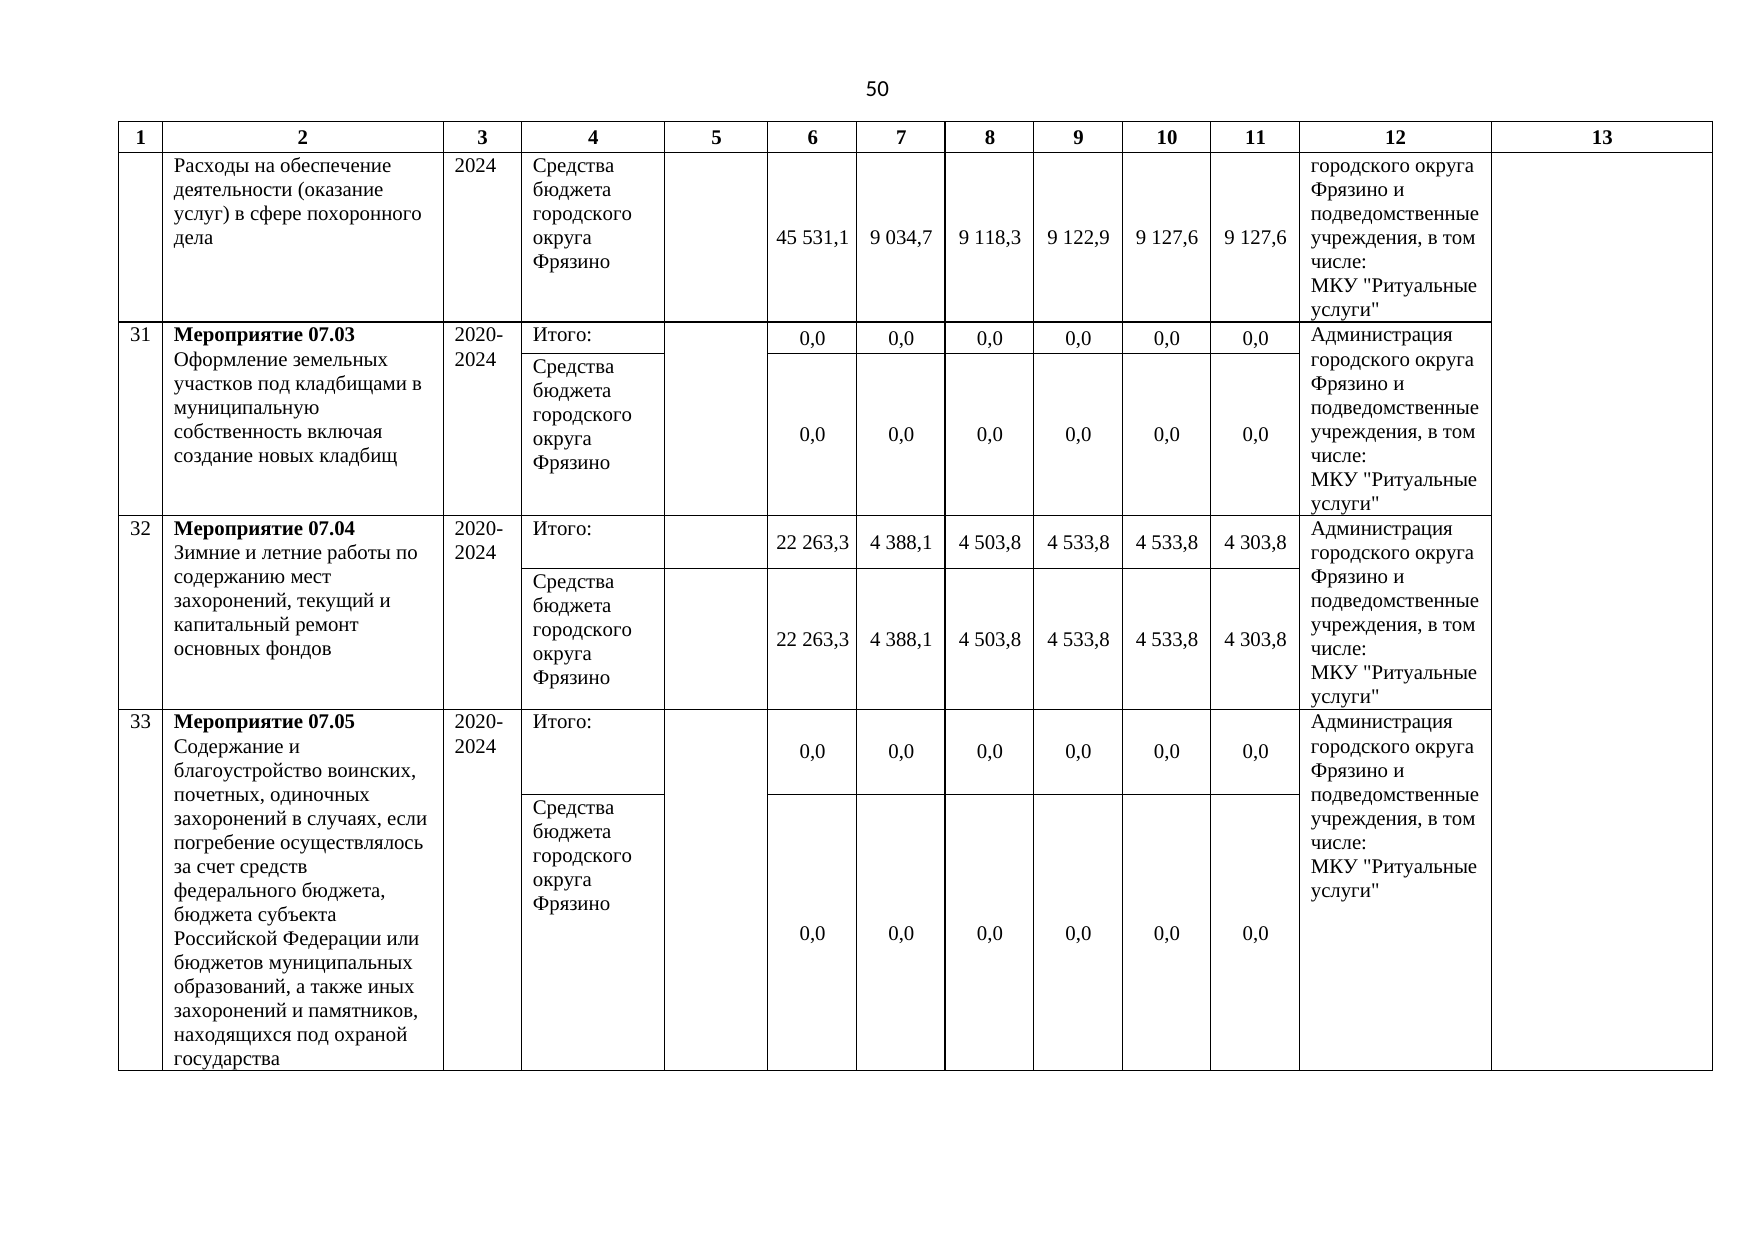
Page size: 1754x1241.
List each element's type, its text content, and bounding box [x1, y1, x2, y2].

table_cell 0,0 [1123, 323, 1210, 353]
table_header 13 [1492, 122, 1712, 152]
table_cell 0,0 [1123, 795, 1210, 1070]
table_cell 0,0 [1211, 354, 1299, 515]
table_cell 0,0 [857, 354, 944, 515]
table_cell Итого: [522, 323, 664, 353]
table_header 11 [1211, 122, 1299, 152]
table_cell Администрация городского округа Фрязино и подведомственные учреждения, в том числе: МКУ "Ритуальные услуги" [1300, 516, 1491, 708]
table_cell Итого: [522, 710, 664, 794]
table_header 7 [857, 122, 944, 152]
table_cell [1300, 153, 1491, 321]
table_cell 0,0 [857, 323, 944, 353]
table_cell 9 127,6 [1123, 153, 1210, 321]
table_header 1 [119, 122, 162, 152]
table_header 6 [768, 122, 856, 152]
table_header 4 [522, 122, 664, 152]
table_cell 0,0 [1034, 795, 1122, 1070]
table_cell 2020-2024 [444, 516, 521, 708]
table_cell [665, 569, 767, 708]
table_cell Мероприятие 07.05 Содержание и благоустройство воинских, почетных, одиночных захоронений в случаях, если погребение осуществлялось за счет средств федерального бюджета, бюджета субъекта Российской Федерации или бюджетов муниципальных образований, а также иных захоронений и памятников, находящихся под охраной государства [163, 710, 443, 1070]
table_cell 22 263,3 [768, 569, 856, 708]
table_cell 4 388,1 [857, 516, 944, 568]
table_cell 0,0 [1211, 323, 1299, 353]
table_cell Итого: [522, 516, 664, 568]
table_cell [522, 795, 664, 1070]
table_cell 4 533,8 [1034, 569, 1122, 708]
table_cell [665, 153, 767, 321]
table_cell Мероприятие 07.03 Оформление земельных участков под кладбищами в муниципальную собственность включая создание новых кладбищ [163, 323, 443, 515]
table_cell 0,0 [946, 795, 1033, 1070]
table_header 12 [1300, 122, 1491, 152]
table_header 3 [444, 122, 521, 152]
table_header 8 [946, 122, 1033, 152]
table_cell [665, 323, 767, 515]
table_cell 31 [119, 323, 162, 515]
table_cell 9 127,6 [1211, 153, 1299, 321]
table_cell 2020-2024 [444, 710, 521, 1070]
table_cell Средства бюджета городского округа Фрязино [522, 569, 664, 708]
table_cell 4 533,8 [1123, 569, 1210, 708]
table_header 9 [1034, 122, 1122, 152]
table_cell 4 533,8 [1034, 516, 1122, 568]
table_cell 32 [119, 516, 162, 708]
table_cell 0,0 [768, 354, 856, 515]
table_cell [665, 710, 767, 1070]
table_cell 45 531,1 [768, 153, 856, 321]
table_cell Средства бюджета городского округа Фрязино [522, 153, 664, 321]
table_cell 0,0 [946, 710, 1033, 794]
table_cell 0,0 [1123, 354, 1210, 515]
table_cell 9 118,3 [946, 153, 1033, 321]
table_header 2 [163, 122, 443, 152]
table_cell 2020-2024 [444, 323, 521, 515]
table_cell 0,0 [768, 710, 856, 794]
table_cell 4 303,8 [1211, 516, 1299, 568]
table_header 5 [665, 122, 767, 152]
table_cell 30 [119, 153, 162, 321]
table_cell 0,0 [857, 795, 944, 1070]
table_cell 9 122,9 [1034, 153, 1122, 321]
table_cell [665, 516, 767, 568]
table_cell 4 533,8 [1123, 516, 1210, 568]
table_cell 4 303,8 [1211, 569, 1299, 708]
table_header 10 [1123, 122, 1210, 152]
table_cell 2020-2024 [444, 153, 521, 321]
table_cell 0,0 [1123, 710, 1210, 794]
table_cell Мероприятие 07.04 Зимние и летние работы по содержанию мест захоронений, текущий и капитальный ремонт основных фондов [163, 516, 443, 708]
table_cell 0,0 [946, 354, 1033, 515]
table_cell 0,0 [1034, 323, 1122, 353]
table_cell 0,0 [768, 323, 856, 353]
table_cell 0,0 [857, 710, 944, 794]
table_cell 0,0 [1034, 710, 1122, 794]
table_cell 0,0 [1211, 795, 1299, 1070]
table_cell 0,0 [946, 323, 1033, 353]
table_cell 4 503,8 [946, 569, 1033, 708]
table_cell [163, 153, 443, 321]
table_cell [1300, 710, 1491, 1070]
table_cell 4 388,1 [857, 569, 944, 708]
table_cell 22 263,3 [768, 516, 856, 568]
table_cell 0,0 [1211, 710, 1299, 794]
table_cell Администрация городского округа Фрязино и подведомственные учреждения, в том числе: МКУ "Ритуальные услуги" [1300, 323, 1491, 515]
table_cell 33 [119, 710, 162, 1070]
table_cell Средства бюджета городского округа Фрязино [522, 354, 664, 515]
table_cell 0,0 [768, 795, 856, 1070]
table_cell 0,0 [1034, 354, 1122, 515]
table_cell 4 503,8 [946, 516, 1033, 568]
table_cell 9 034,7 [857, 153, 944, 321]
